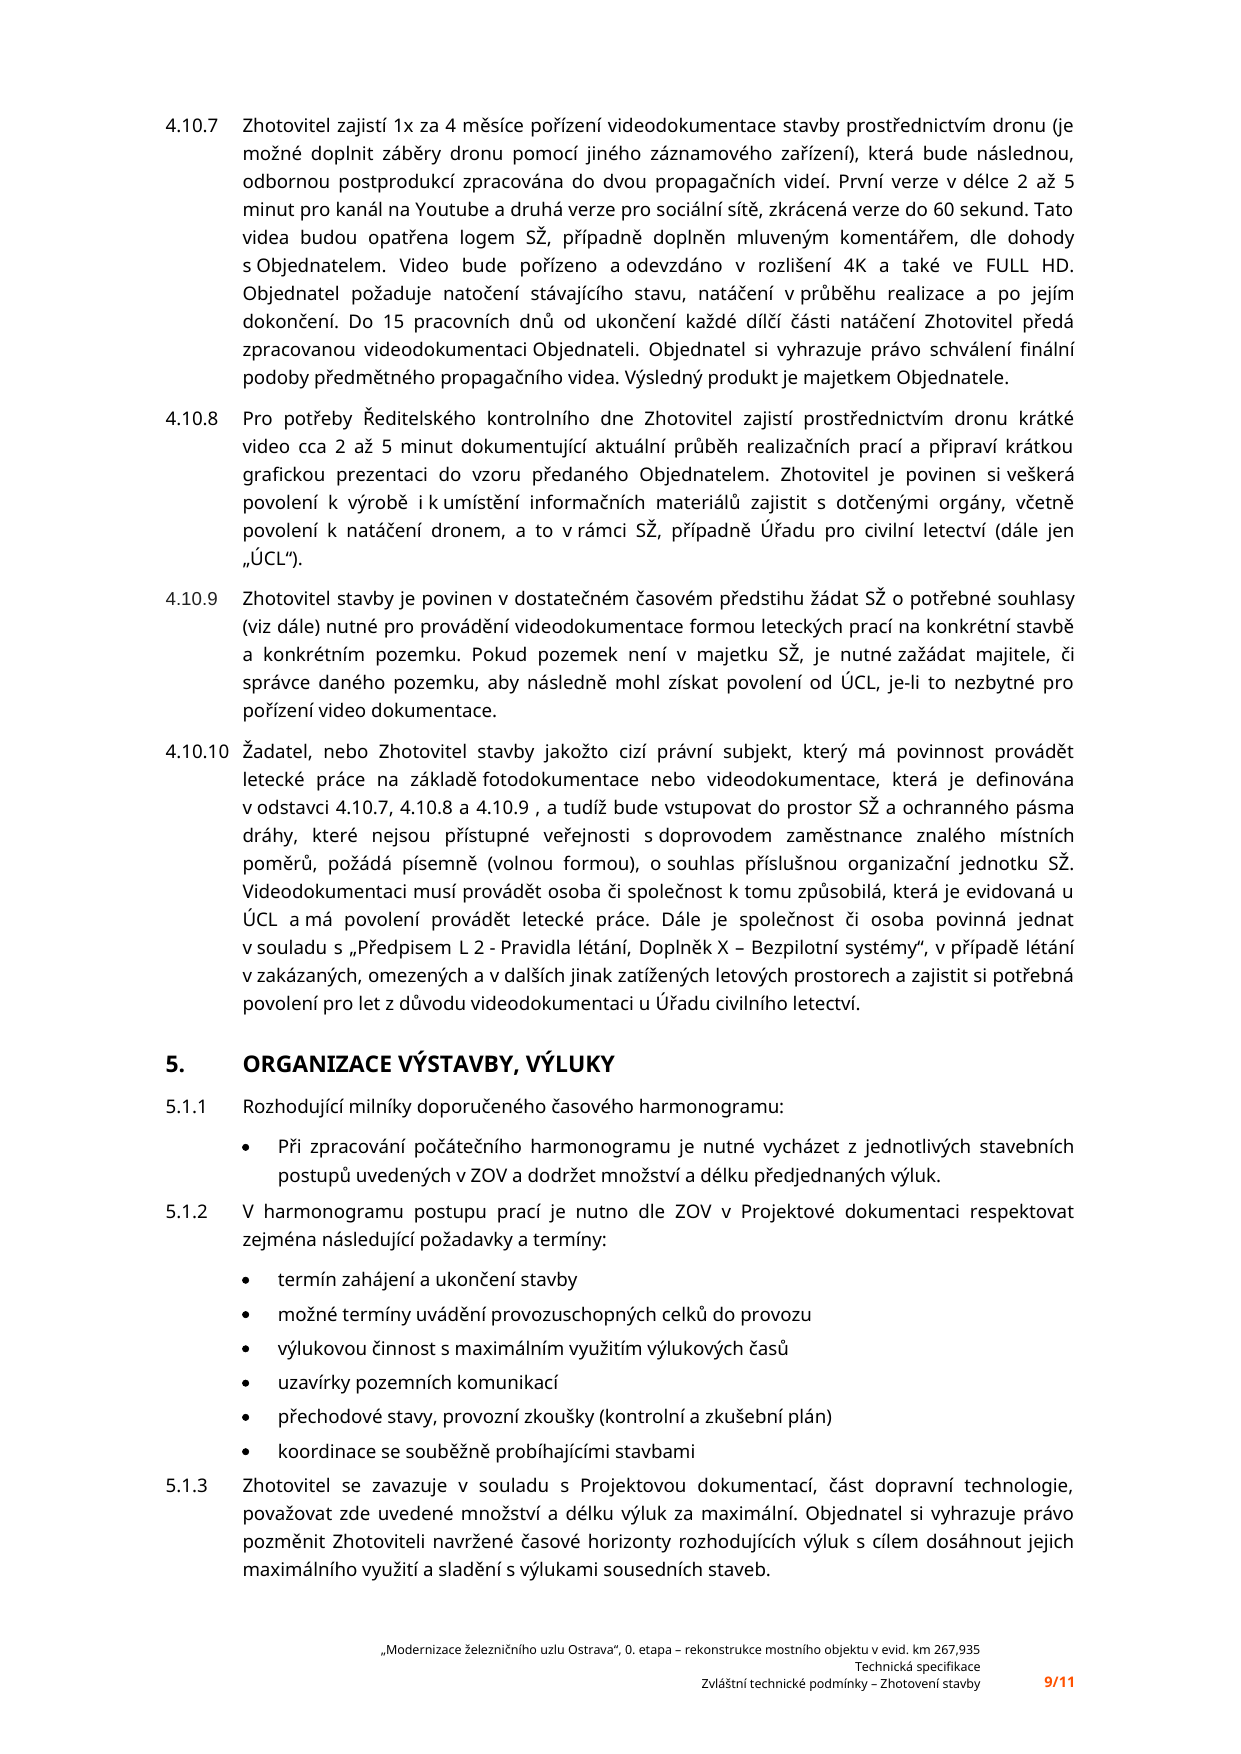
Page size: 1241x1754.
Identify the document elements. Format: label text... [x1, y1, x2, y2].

text Při zpracování počátečního harmonogramu je nutné vycházet z jednotlivých stavebních postupů uvedených v ZOV a dodržet množství a délku předjednaných výluk. [242, 1134, 1075, 1187]
text Žadatel, nebo Zhotovitel stavby jakožto cizí právní subjekt, který má povinnost provádět letecké práce na základě fotodokumentace nebo videodokumentace, která je definována v odstavci 4.10.7, 4.10.8 a 4.10.9 , a tudíž bude vstupovat do prostor SŽ a ochranného pásma dráhy, které nejsou přístupné veřejnosti s doprovodem zaměstnance znalého místních poměrů, požádá písemně (volnou formou), o souhlas příslušnou organizační jednotku SŽ. Videodokumentaci musí provádět osoba či společnost k tomu způsobilá, která je evidovaná u ÚCL a má povolení provádět letecké práce. Dále je společnost či osoba povinná jednat v souladu s „Předpisem L 2 - Pravidla létání, Doplněk X – Bezpilotní systémy“, v případě létání v zakázaných, omezených a v dalších jinak zatížených letových prostorech a zajistit si potřebná povolení pro let z důvodu videodokumentaci u Úřadu civilního letectví. [165, 738, 1075, 1016]
list uzavírky pozemních komunikací [242, 1369, 1075, 1395]
text ORGANIZACE VÝSTAVBY, VÝLUKY [165, 1048, 1075, 1079]
text Zhotovitel stavby je povinen v dostatečném časovém předstihu žádat SŽ o potřebné souhlasy (viz dále) nutné pro provádění videodokumentace formou leteckých prací na konkrétní stavbě a konkrétním pozemku. Pokud pozemek není v majetku SŽ, je nutné zažádat majitele, či správce daného pozemku, aby následně mohl získat povolení od ÚCL, je-li to nezbytné pro pořízení video dokumentace. [165, 586, 1075, 723]
text Pro potřeby Ředitelského kontrolního dne Zhotovitel zajistí prostřednictvím dronu krátké video cca 2 až 5 minut dokumentující aktuální průběh realizačních prací a připraví krátkou grafickou prezentaci do vzoru předaného Objednatelem. Zhotovitel je povinen si veškerá povolení k výrobě i k umístění informačních materiálů zajistit s dotčenými orgány, včetně povolení k natáčení dronem, a to v rámci SŽ, případně Úřadu pro civilní letectví (dále jen „ÚCL“). [165, 405, 1075, 571]
text V harmonogramu postupu prací je nutno dle ZOV v Projektové dokumentaci respektovat zejména následující požadavky a termíny: [165, 1198, 1075, 1252]
list přechodové stavy, provozní zkoušky (kontrolní a zkušební plán) [242, 1404, 1075, 1429]
list výlukovou činnost s maximálním využitím výlukových časů [242, 1335, 1075, 1361]
list koordinace se souběžně probíhajícími stavbami [242, 1438, 1075, 1464]
text Rozhodující milníky doporučeného časového harmonogramu: [165, 1093, 1075, 1119]
text Zhotovitel se zavazuje v souladu s Projektovou dokumentací, část dopravní technologie, považovat zde uvedené množství a délku výluk za maximální. Objednatel si vyhrazuje právo pozměnit Zhotoviteli navržené časové horizonty rozhodujících výluk s cílem dosáhnout jejich maximálního využití a sladění s výlukami sousedních staveb. [165, 1472, 1075, 1582]
list možné termíny uvádění provozuschopných celků do provozu [242, 1301, 1075, 1327]
text Zhotovitel zajistí 1x za 4 měsíce pořízení videodokumentace stavby prostřednictvím dronu (je možné doplnit záběry dronu pomocí jiného záznamového zařízení), která bude následnou, odbornou postprodukcí zpracována do dvou propagačních videí. První verze v délce 2 až 5 minut pro kanál na Youtube a druhá verze pro sociální sítě, zkrácená verze do 60 sekund. Tato videa budou opatřena logem SŽ, případně doplněn mluveným komentářem, dle dohody s Objednatelem. Video bude pořízeno a odevzdáno v rozlišení 4K a také ve FULL HD. Objednatel požaduje natočení stávajícího stavu, natáčení v průběhu realizace a po jejím dokončení. Do 15 pracovních dnů od ukončení každé dílčí části natáčení Zhotovitel předá zpracovanou videodokumentaci Objednateli. Objednatel si vyhrazuje právo schválení finální podoby předmětného propagačního videa. Výsledný produkt je majetkem Objednatele. [165, 112, 1075, 390]
list termín zahájení a ukončení stavby [242, 1267, 1075, 1292]
